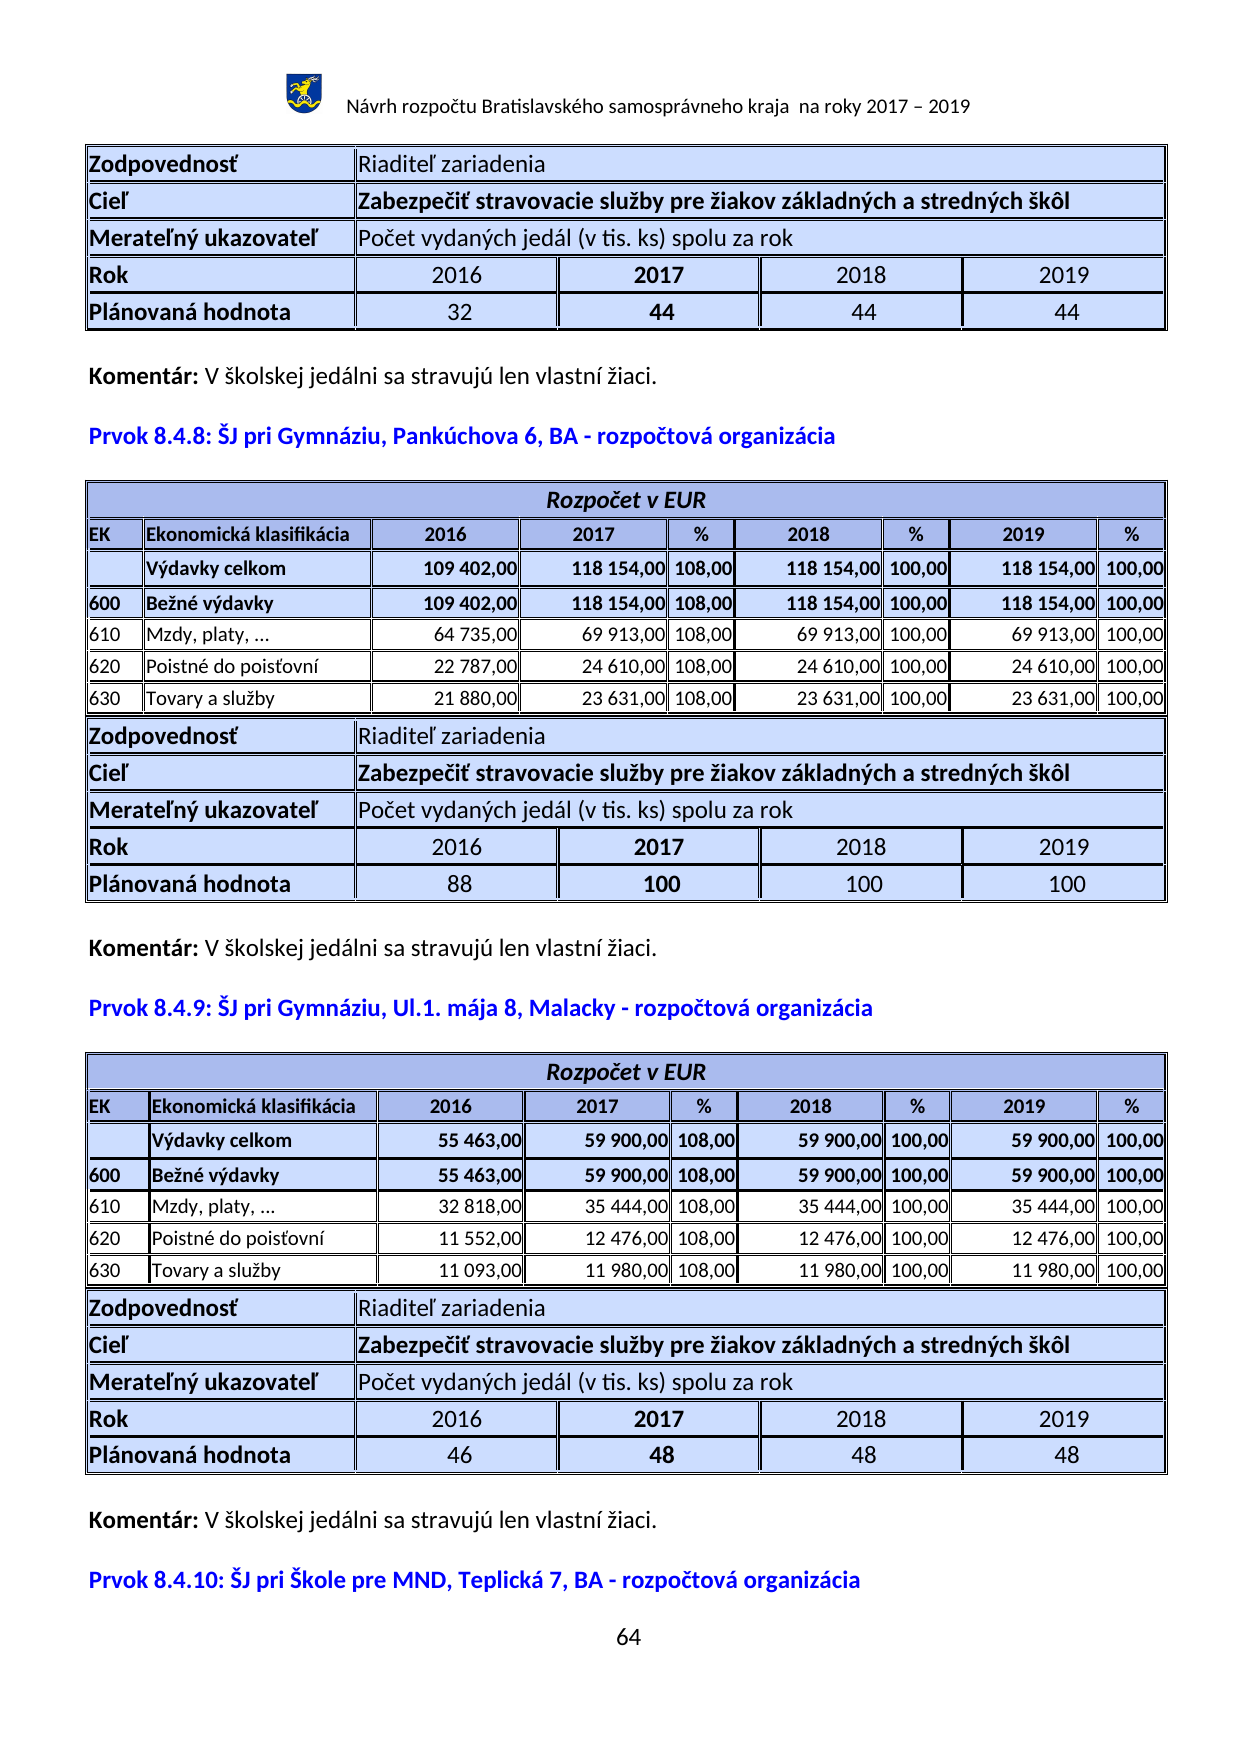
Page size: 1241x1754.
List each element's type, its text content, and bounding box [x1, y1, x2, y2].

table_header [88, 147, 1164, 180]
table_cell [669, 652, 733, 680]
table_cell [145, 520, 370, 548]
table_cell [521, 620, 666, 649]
text Komentár: V školskej jedálni sa stravujú len vlastní žiaci. [89, 1504, 1168, 1535]
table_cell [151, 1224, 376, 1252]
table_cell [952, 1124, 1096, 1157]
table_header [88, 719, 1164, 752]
text Prvok 8.4.9: ŠJ pri Gymnáziu, Ul.1. mája 8, Malacky - rozpočtová organizácia [89, 992, 1168, 1022]
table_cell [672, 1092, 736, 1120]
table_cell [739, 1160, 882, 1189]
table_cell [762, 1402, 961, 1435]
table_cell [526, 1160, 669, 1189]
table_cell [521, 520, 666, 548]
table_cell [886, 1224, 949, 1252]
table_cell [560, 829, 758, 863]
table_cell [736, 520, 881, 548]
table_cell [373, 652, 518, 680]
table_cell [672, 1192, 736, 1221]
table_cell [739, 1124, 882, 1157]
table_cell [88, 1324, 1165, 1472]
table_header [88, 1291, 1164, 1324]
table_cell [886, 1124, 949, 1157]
text Prvok 8.4.8: ŠJ pri Gymnáziu, Pankúchova 6, BA - rozpočtová organizácia [89, 420, 1168, 450]
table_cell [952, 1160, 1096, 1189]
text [89, 360, 1168, 391]
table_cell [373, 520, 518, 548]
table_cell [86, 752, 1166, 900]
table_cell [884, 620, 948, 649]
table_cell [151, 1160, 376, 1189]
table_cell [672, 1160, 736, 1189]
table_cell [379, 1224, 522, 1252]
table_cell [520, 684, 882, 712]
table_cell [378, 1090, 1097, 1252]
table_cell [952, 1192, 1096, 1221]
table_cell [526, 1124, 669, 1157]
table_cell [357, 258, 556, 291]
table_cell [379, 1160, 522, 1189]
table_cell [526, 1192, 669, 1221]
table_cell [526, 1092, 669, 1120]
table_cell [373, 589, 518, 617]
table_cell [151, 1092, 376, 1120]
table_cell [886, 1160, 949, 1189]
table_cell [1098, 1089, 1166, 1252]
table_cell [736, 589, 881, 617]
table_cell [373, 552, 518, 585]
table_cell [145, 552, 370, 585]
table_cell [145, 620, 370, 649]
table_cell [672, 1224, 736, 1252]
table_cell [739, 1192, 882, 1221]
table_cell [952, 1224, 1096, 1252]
picture [285, 73, 323, 114]
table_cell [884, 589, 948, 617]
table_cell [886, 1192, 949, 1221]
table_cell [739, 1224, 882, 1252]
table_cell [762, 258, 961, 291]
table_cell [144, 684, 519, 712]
text Prvok 8.4.10: ŠJ pri Škole pre MND, Teplická 7, BA - rozpočtová organizácia [89, 1564, 1168, 1594]
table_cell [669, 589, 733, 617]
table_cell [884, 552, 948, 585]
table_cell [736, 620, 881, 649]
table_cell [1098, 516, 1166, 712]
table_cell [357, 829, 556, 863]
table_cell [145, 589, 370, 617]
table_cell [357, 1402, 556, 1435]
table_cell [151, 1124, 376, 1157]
text Komentár: V školskej jedálni sa stravujú len vlastní žiaci. [89, 932, 1168, 963]
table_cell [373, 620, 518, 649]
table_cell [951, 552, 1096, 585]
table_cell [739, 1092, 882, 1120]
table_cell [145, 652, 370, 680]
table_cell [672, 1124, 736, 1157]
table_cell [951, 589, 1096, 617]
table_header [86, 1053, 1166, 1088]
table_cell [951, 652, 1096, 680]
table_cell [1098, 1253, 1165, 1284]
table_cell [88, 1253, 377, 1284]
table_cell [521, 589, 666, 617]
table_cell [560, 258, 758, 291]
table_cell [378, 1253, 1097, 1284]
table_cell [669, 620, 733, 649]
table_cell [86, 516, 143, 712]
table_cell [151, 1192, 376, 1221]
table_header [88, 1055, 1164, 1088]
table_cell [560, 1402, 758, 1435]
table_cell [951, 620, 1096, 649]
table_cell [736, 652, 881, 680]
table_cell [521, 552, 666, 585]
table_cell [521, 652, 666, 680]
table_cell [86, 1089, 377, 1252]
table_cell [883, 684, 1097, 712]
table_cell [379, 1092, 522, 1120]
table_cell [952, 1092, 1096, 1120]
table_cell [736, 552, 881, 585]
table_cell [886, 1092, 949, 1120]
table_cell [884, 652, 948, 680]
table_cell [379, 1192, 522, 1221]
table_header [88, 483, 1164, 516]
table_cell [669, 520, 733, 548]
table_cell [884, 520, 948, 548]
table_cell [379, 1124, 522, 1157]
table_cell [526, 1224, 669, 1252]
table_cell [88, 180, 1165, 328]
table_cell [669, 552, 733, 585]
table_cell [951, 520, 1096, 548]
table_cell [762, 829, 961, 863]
